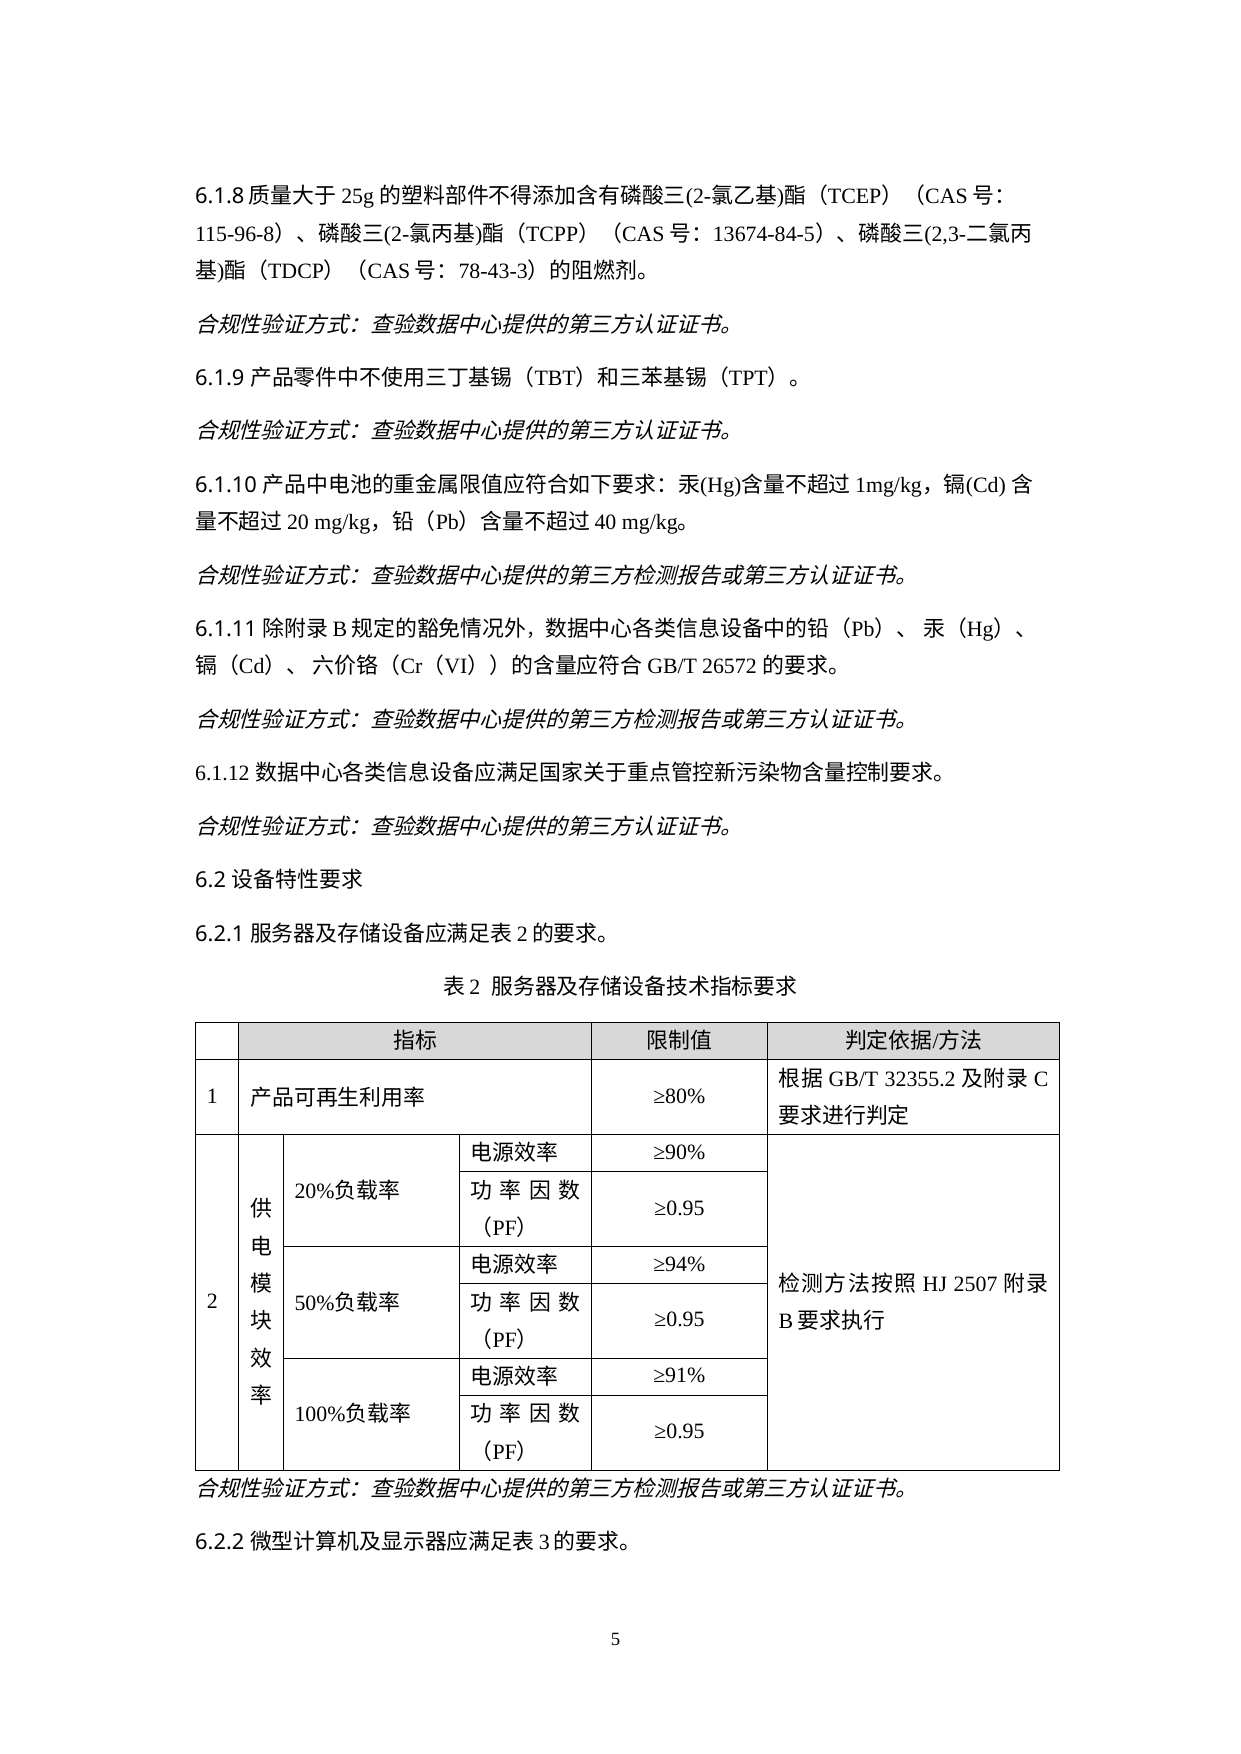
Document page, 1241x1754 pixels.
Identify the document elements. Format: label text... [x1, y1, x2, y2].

list 6.1.11 除附录B规定的豁免情况外，数据中心各类信息设备中的铅（Pb）、 汞（Hg）、 镉（Cd）、 六价铬（Cr（VI））的含量应符合 GB/T 26572 的要求。 [195, 611, 1045, 681]
table_header 判定依据/方法 [768, 1023, 1059, 1059]
text 合规性验证方式：查验数据中心提供的第三方检测报告或第三方认证证书。 [195, 1471, 1045, 1503]
table_cell ≥94% [592, 1247, 767, 1283]
table_cell 产品可再生利用率 [239, 1060, 591, 1134]
table_header [196, 1023, 238, 1059]
table_cell 电源效率 [460, 1135, 591, 1171]
table_cell ≥90% [592, 1135, 767, 1171]
table_cell 电源效率 [460, 1247, 591, 1283]
table_cell 功率因数（PF） [460, 1396, 591, 1469]
table_cell 电源效率 [460, 1359, 591, 1395]
table_cell 功率因数（PF） [460, 1284, 591, 1358]
table_cell 供电模块效率 [239, 1135, 283, 1469]
table_cell ≥0.95 [592, 1172, 767, 1246]
text 6.2.1 服务器及存储设备应满足表2的要求。 [195, 915, 1045, 948]
table_cell ≥91% [592, 1359, 767, 1395]
table_cell 50%负载率 [284, 1247, 459, 1358]
table_cell 100%负载率 [284, 1359, 459, 1469]
text 合规性验证方式：查验数据中心提供的第三方认证证书。 [195, 306, 1045, 339]
table_cell ≥0.95 [592, 1284, 767, 1358]
text 6.1.12 数据中心各类信息设备应满足国家关于重点管控新污染物含量控制要求。 [195, 755, 1045, 787]
table_cell 2 [196, 1135, 238, 1469]
table_cell ≥80% [592, 1060, 767, 1134]
list 6.1.9 产品零件中不使用三丁基锡（TBT）和三苯基锡（TPT）。 [195, 360, 1045, 392]
text 合规性验证方式：查验数据中心提供的第三方认证证书。 [195, 413, 1045, 446]
table_cell 根据GB/T 32355.2及附录C要求进行判定 [768, 1060, 1059, 1134]
table_header 指标 [239, 1023, 591, 1059]
list 6.1.8质量大于 25g 的塑料部件不得添加含有磷酸三(2-氯乙基)酯（TCEP）（CAS号：115-96-8）、磷酸三(2-氯丙基)酯（TCPP）（CAS号：13674-84-5）、磷酸三(2,3-二氯丙基)酯（TDCP）（CAS号：78-43-3）的阻燃剂。 [195, 178, 1045, 285]
table_cell 1 [196, 1060, 238, 1134]
text 合规性验证方式：查验数据中心提供的第三方检测报告或第三方认证证书。 [195, 701, 1045, 734]
text 合规性验证方式：查验数据中心提供的第三方检测报告或第三方认证证书。 [195, 557, 1045, 590]
table_cell ≥0.95 [592, 1396, 767, 1469]
text 6.2 设备特性要求 [195, 862, 1045, 894]
text 合规性验证方式：查验数据中心提供的第三方认证证书。 [195, 808, 1045, 841]
table_cell 功率因数（PF） [460, 1172, 591, 1246]
table_header 限制值 [592, 1023, 767, 1059]
list 6.1.10 产品中电池的重金属限值应符合如下要求：汞(Hg)含量不超过1mg/kg，镉(Cd) 含量不超过20 mg/kg，铅（Pb）含量不超过40 mg/kg。 [195, 467, 1045, 536]
text 6.2.2 微型计算机及显示器应满足表3的要求。 [195, 1524, 1045, 1557]
table_cell 检测方法按照HJ 2507附录B要求执行 [768, 1135, 1059, 1469]
text 表2 服务器及存储设备技术指标要求 [195, 969, 1045, 1001]
table_cell 20%负载率 [284, 1135, 459, 1246]
